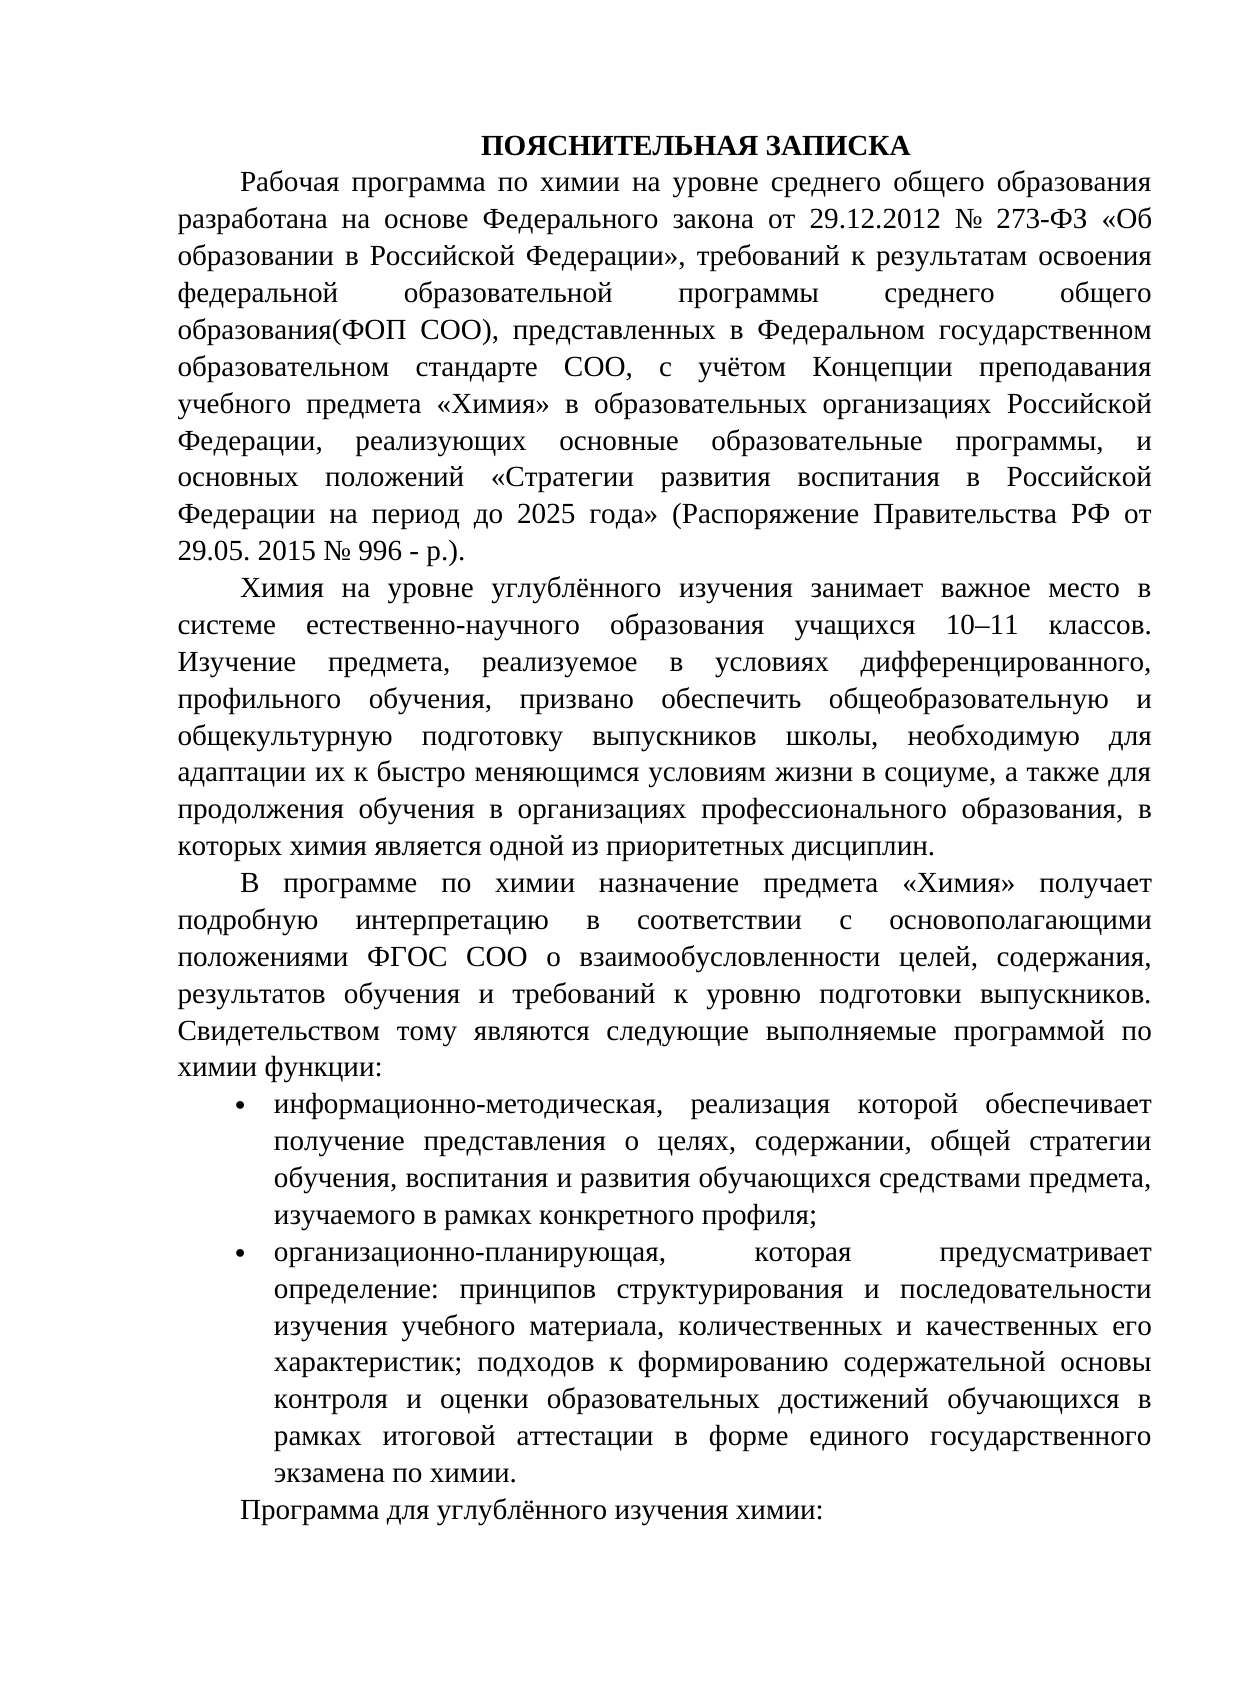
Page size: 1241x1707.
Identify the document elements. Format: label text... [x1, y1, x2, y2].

text ПОЯСНИТЕЛЬНАЯ ЗАПИСКА [177, 128, 1152, 161]
list информационно-методическая, реализация которой обеспечивает получение представления о целях, содержании, общей стратегии обучения, воспитания и развития обучающихся средствами предмета, изучаемого в рамках конкретного профиля; [236, 1086, 1152, 1231]
text Химия на уровне углублённого изучения занимает важное место в системе естественно-научного образования учащихся 10–11 классов. Изучение предмета, реализуемое в условиях дифференцированного, профильного обучения, призвано обеспечить общеобразовательную и общекультурную подготовку выпускников школы, необходимую для адаптации их к быстро меняющимся условиям жизни в социуме, а также для продолжения обучения в организациях профессионального образования, в которых химия является одной из приоритетных дисциплин. [177, 570, 1152, 862]
text Рабочая программа по химии на уровне среднего общего образования разработана на основе Федерального закона от 29.12.2012 № 273-ФЗ «Об образовании в Российской Федерации», требований к результатам освоения федеральной образовательной программы среднего общего образования(ФОП СОО), представленных в Федеральном государственном образовательном стандарте СОО, с учётом Концепции преподавания учебного предмета «Химия» в образовательных организациях Российской Федерации, реализующих основные образовательные программы, и основных положений «Стратегии развития воспитания в Российской Федерации на период до 2025 года» (Распоряжение Правительства РФ от 29.05. 2015 № 996 - р.). [177, 164, 1152, 567]
text Программа для углублённого изучения химии: [177, 1492, 1152, 1526]
text В программе по химии назначение предмета «Химия» получает подробную интерпретацию в соответствии с основополагающими положениями ФГОС СОО о взаимообусловленности целей, содержания, результатов обучения и требований к уровню подготовки выпускников. Свидетельством тому являются следующие выполняемые программой по химии функции: [177, 865, 1152, 1083]
list организационно-планирующая, которая предусматривает определение: принципов структурирования и последовательности изучения учебного материала, количественных и качественных его характеристик; подходов к формированию содержательной основы контроля и оценки образовательных достижений обучающихся в рамках итоговой аттестации в форме единого государственного экзамена по химии. [236, 1234, 1152, 1489]
